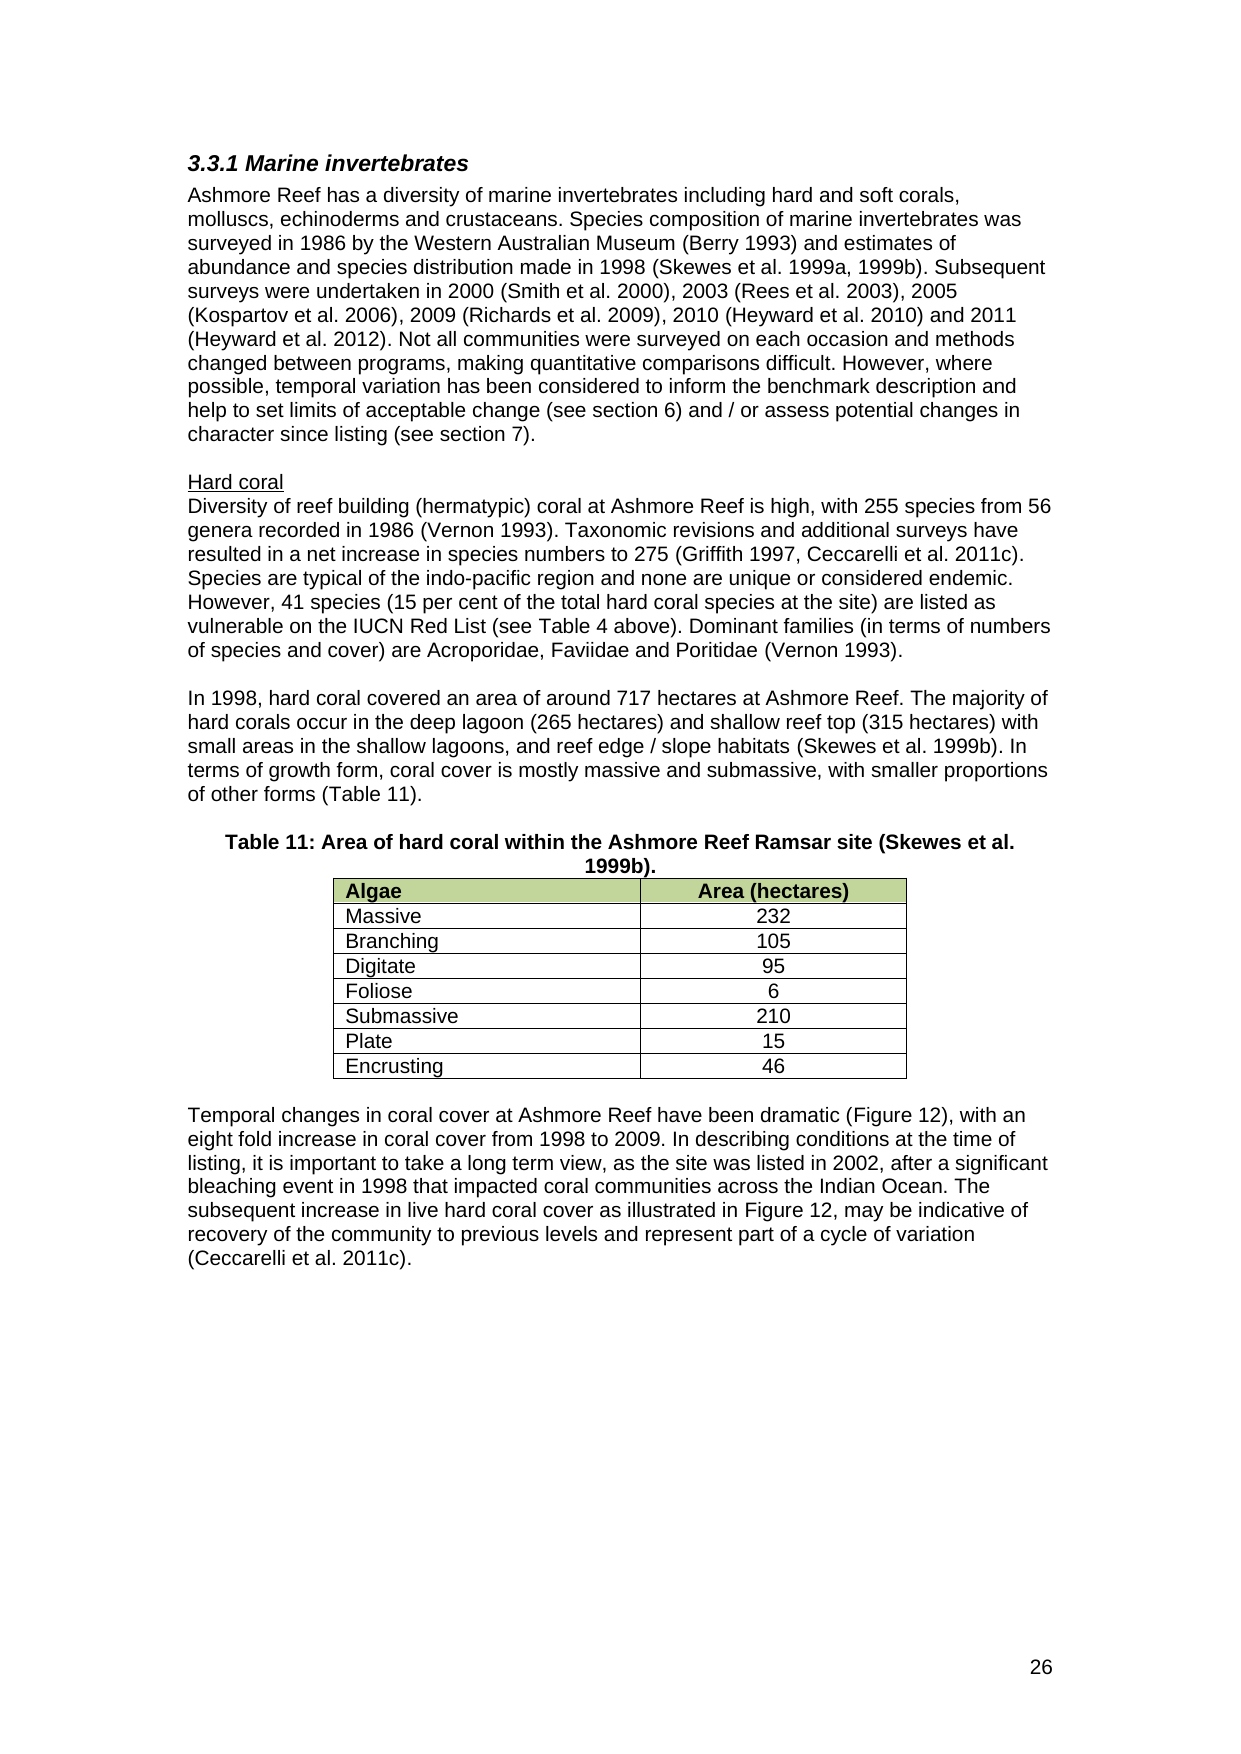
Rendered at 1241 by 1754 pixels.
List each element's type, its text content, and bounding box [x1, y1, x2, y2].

table_header Algae [334, 879, 640, 902]
table_cell 105 [641, 929, 906, 952]
table_cell Digitate [334, 954, 640, 977]
table_cell Branching [334, 929, 640, 952]
table_header Area (hectares) [641, 879, 906, 902]
table_cell 46 [641, 1054, 906, 1077]
text In 1998, hard coral covered an area of around 717 hectares at Ashmore Reef. The majority of hard corals occur in the deep lagoon (265 hectares) and shallow reef top (315 hectares) with small areas in the shallow lagoons, and reef edge / slope habitats (Skewes et al. 1999b). In terms of growth form, coral cover is mostly massive and submassive, with smaller proportions of other forms (Table 11). [187, 686, 1053, 806]
text Table 11: Area of hard coral within the Ashmore Reef Ramsar site (Skewes et al. 1999b). [187, 829, 1053, 877]
table_cell 232 [641, 904, 906, 927]
table_cell Submassive [334, 1004, 640, 1027]
table_cell 6 [641, 979, 906, 1002]
text Ashmore Reef has a diversity of marine invertebrates including hard and soft corals, molluscs, echinoderms and crustaceans. Species composition of marine invertebrates was surveyed in 1986 by the Western Australian Museum (Berry 1993) and estimates of abundance and species distribution made in 1998 (Skewes et al. 1999a, 1999b). Subsequent surveys were undertaken in 2000 (Smith et al. 2000), 2003 (Rees et al. 2003), 2005 (Kospartov et al. 2006), 2009 (Richards et al. 2009), 2010 (Heyward et al. 2010) and 2011 (Heyward et al. 2012). Not all communities were surveyed on each occasion and methods changed between programs, making quantitative comparisons difficult. However, where possible, temporal variation has been considered to inform the benchmark description and help to set limits of acceptable change (see section 6) and / or assess potential changes in character since listing (see section 7). [187, 183, 1053, 446]
table_cell 210 [641, 1004, 906, 1027]
subtitle 3.3.1 Marine invertebrates [187, 150, 1053, 176]
table_cell Massive [334, 904, 640, 927]
text Hard coral [187, 470, 1053, 494]
table_cell Foliose [334, 979, 640, 1002]
table_cell Plate [334, 1029, 640, 1052]
table_cell 15 [641, 1029, 906, 1052]
text Temporal changes in coral cover at Ashmore Reef have been dramatic (Figure 12), with an eight fold increase in coral cover from 1998 to 2009. In describing conditions at the time of listing, it is important to take a long term view, as the site was listed in 2002, after a significant bleaching event in 1998 that impacted coral communities across the Indian Ocean. The subsequent increase in live hard coral cover as illustrated in Figure 12, may be indicative of recovery of the community to previous levels and represent part of a cycle of variation (Ceccarelli et al. 2011c). [187, 1102, 1053, 1270]
table_cell Encrusting [334, 1054, 640, 1077]
text Diversity of reef building (hermatypic) coral at Ashmore Reef is high, with 255 species from 56 genera recorded in 1986 (Vernon 1993). Taxonomic revisions and additional surveys have resulted in a net increase in species numbers to 275 (Griffith 1997, Ceccarelli et al. 2011c). Species are typical of the indo-pacific region and none are unique or considered endemic. However, 41 species (15 per cent of the total hard coral species at the site) are listed as vulnerable on the IUCN Red List (see Table 4 above). Dominant families (in terms of numbers of species and cover) are Acroporidae, Faviidae and Poritidae (Vernon 1993). [187, 494, 1053, 662]
table_cell 95 [641, 954, 906, 977]
